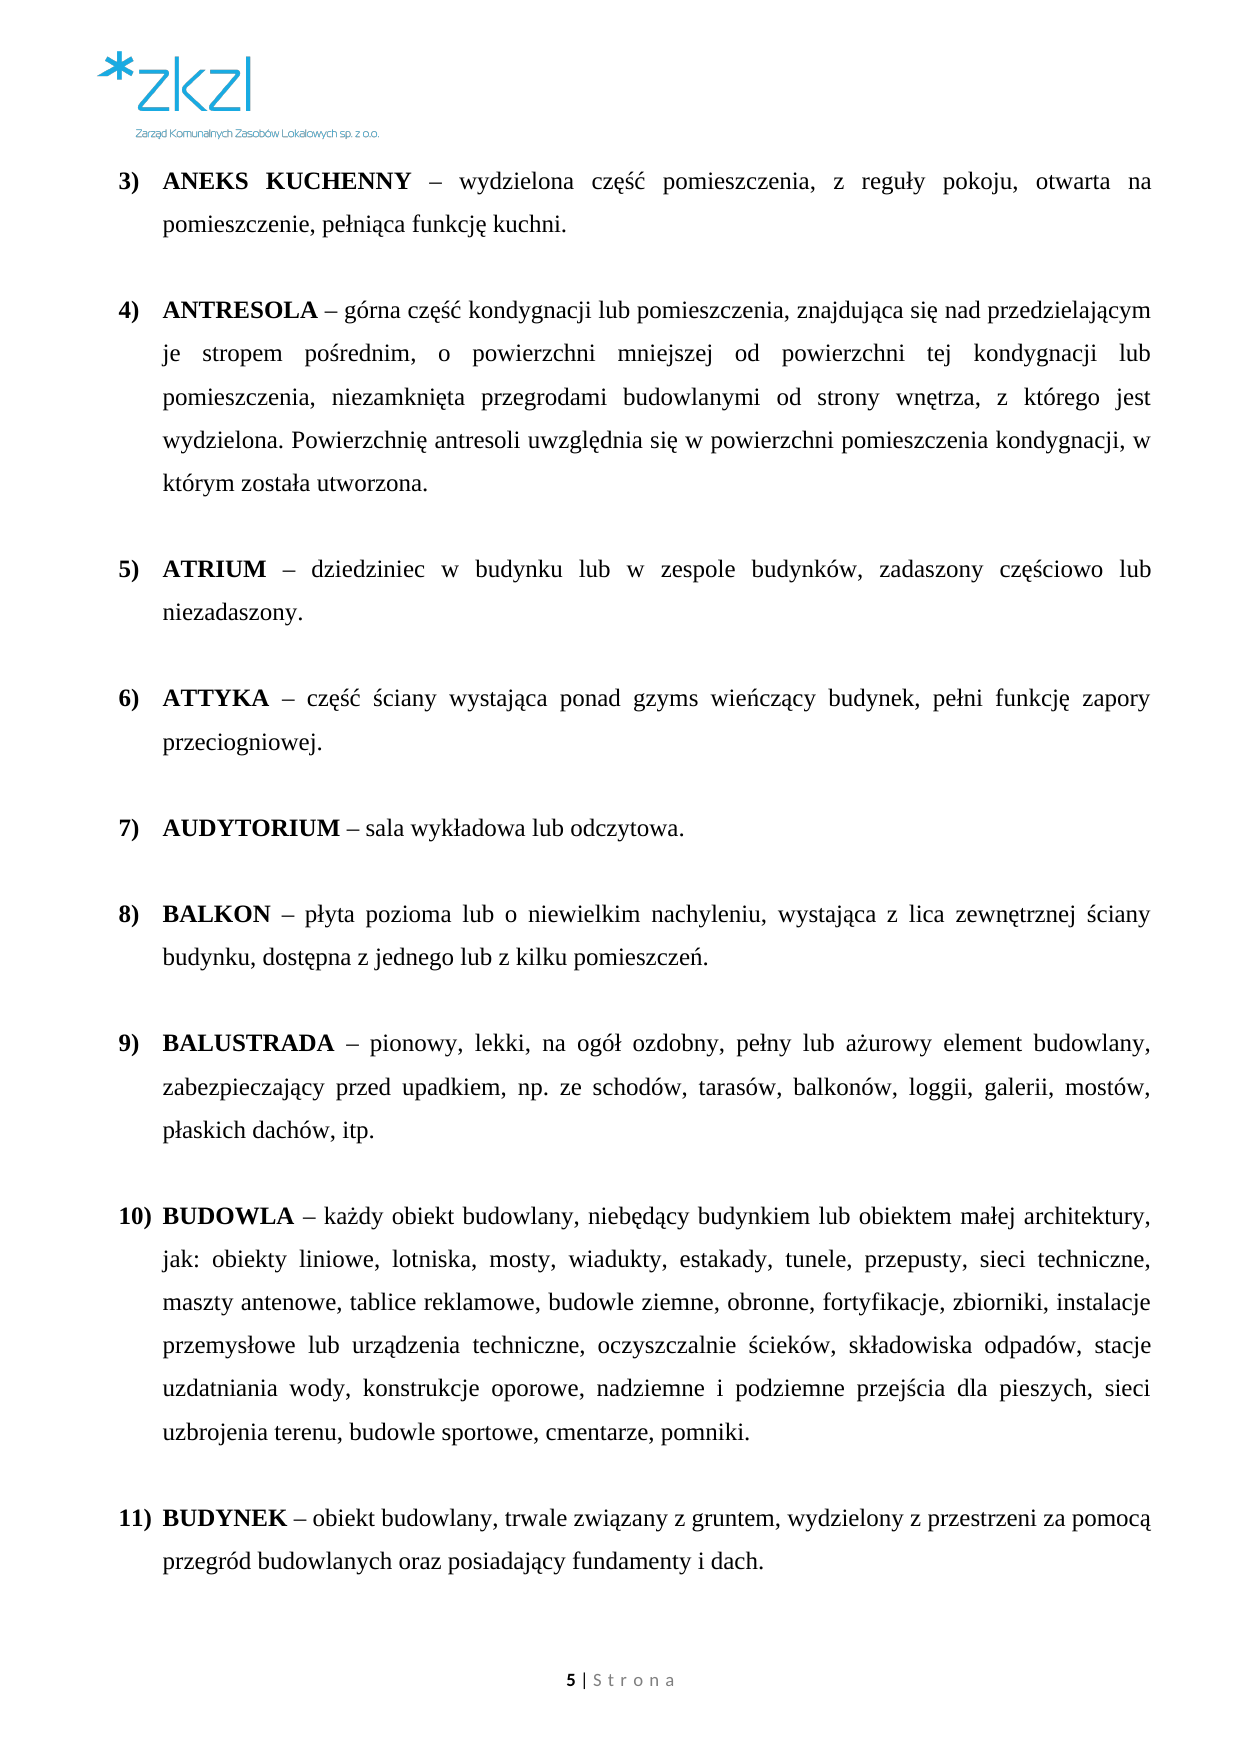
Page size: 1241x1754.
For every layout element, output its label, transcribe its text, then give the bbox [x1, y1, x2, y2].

list ATTYKA – część ściany wystająca ponad gzyms wieńczący budynek, pełni funkcję zapory przeciogniowej. [118, 683, 1152, 755]
list BUDYNEK – obiekt budowlany, trwale związany z gruntem, wydzielony z przestrzeni za pomocą przegród budowlanych oraz posiadający fundamenty i dach. [118, 1503, 1152, 1575]
list BALUSTRADA – pionowy, lekki, na ogół ozdobny, pełny lub ażurowy element budowlany, zabezpieczający przed upadkiem, np. ze schodów, tarasów, balkonów, loggii, galerii, mostów, płaskich dachów, itp. [118, 1028, 1152, 1143]
list BUDOWLA – każdy obiekt budowlany, niebędący budynkiem lub obiektem małej architektury, jak: obiekty liniowe, lotniska, mosty, wiadukty, estakady, tunele, przepusty, sieci techniczne, maszty antenowe, tablice reklamowe, budowle ziemne, obronne, fortyfikacje, zbiorniki, instalacje przemysłowe lub urządzenia techniczne, oczyszczalnie ścieków, składowiska odpadów, stacje uzdatniania wody, konstrukcje oporowe, nadziemne i podziemne przejścia dla pieszych, sieci uzbrojenia terenu, budowle sportowe, cmentarze, pomniki. [118, 1201, 1152, 1445]
list ATRIUM – dziedziniec w budynku lub w zespole budynków, zadaszony częściowo lub niezadaszony. [118, 554, 1152, 626]
list AUDYTORIUM – sala wykładowa lub odczytowa. [118, 813, 1152, 842]
list ANEKS KUCHENNY – wydzielona część pomieszczenia, z reguły pokoju, otwarta na pomieszczenie, pełniąca funkcję kuchni. [118, 166, 1152, 238]
list BALKON – płyta pozioma lub o niewielkim nachyleniu, wystająca z lica zewnętrznej ściany budynku, dostępna z jednego lub z kilku pomieszczeń. [118, 899, 1152, 971]
picture [88, 29, 387, 166]
list ANTRESOLA – górna część kondygnacji lub pomieszczenia, znajdująca się nad przedzielającym je stropem pośrednim, o powierzchni mniejszej od powierzchni tej kondygnacji lub pomieszczenia, niezamknięta przegrodami budowlanymi od strony wnętrza, z którego jest wydzielona. Powierzchnię antresoli uwzględnia się w powierzchni pomieszczenia kondygnacji, w którym została utworzona. [118, 295, 1152, 497]
